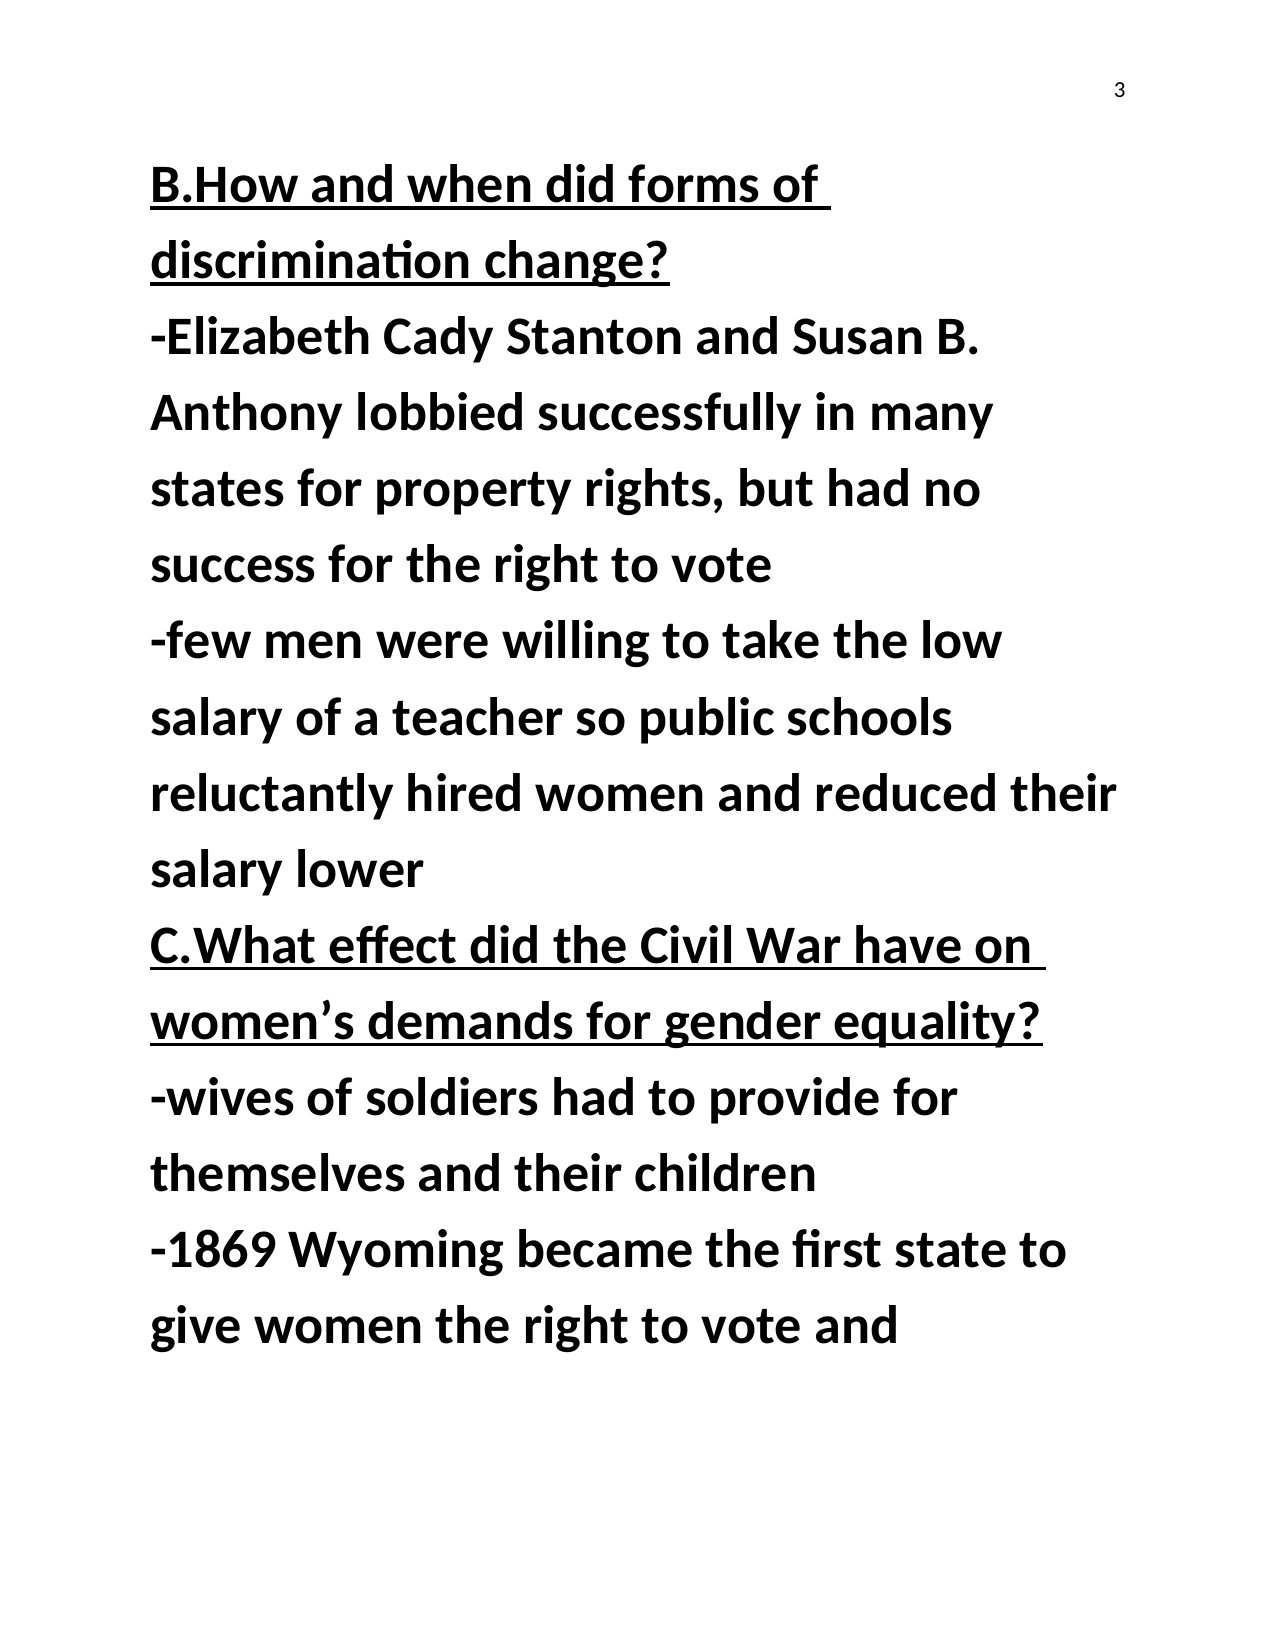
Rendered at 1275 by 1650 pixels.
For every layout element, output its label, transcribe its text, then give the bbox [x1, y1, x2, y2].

text B.How and when did forms of discrimination change? [150, 150, 1125, 292]
text -Elizabeth Cady Stanton and Susan B. Anthony lobbied successfully in many states for property rights, but had no success for the right to vote [150, 302, 1125, 596]
text C.What effect did the Civil War have on women’s demands for gender equality? [150, 910, 1125, 1053]
text -wives of soldiers had to provide for themselves and their children [150, 1062, 1125, 1205]
text -few men were willing to take the low salary of a teacher so public schools reluctantly hired women and reduced their salary lower [150, 606, 1125, 901]
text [150, 1214, 1125, 1357]
